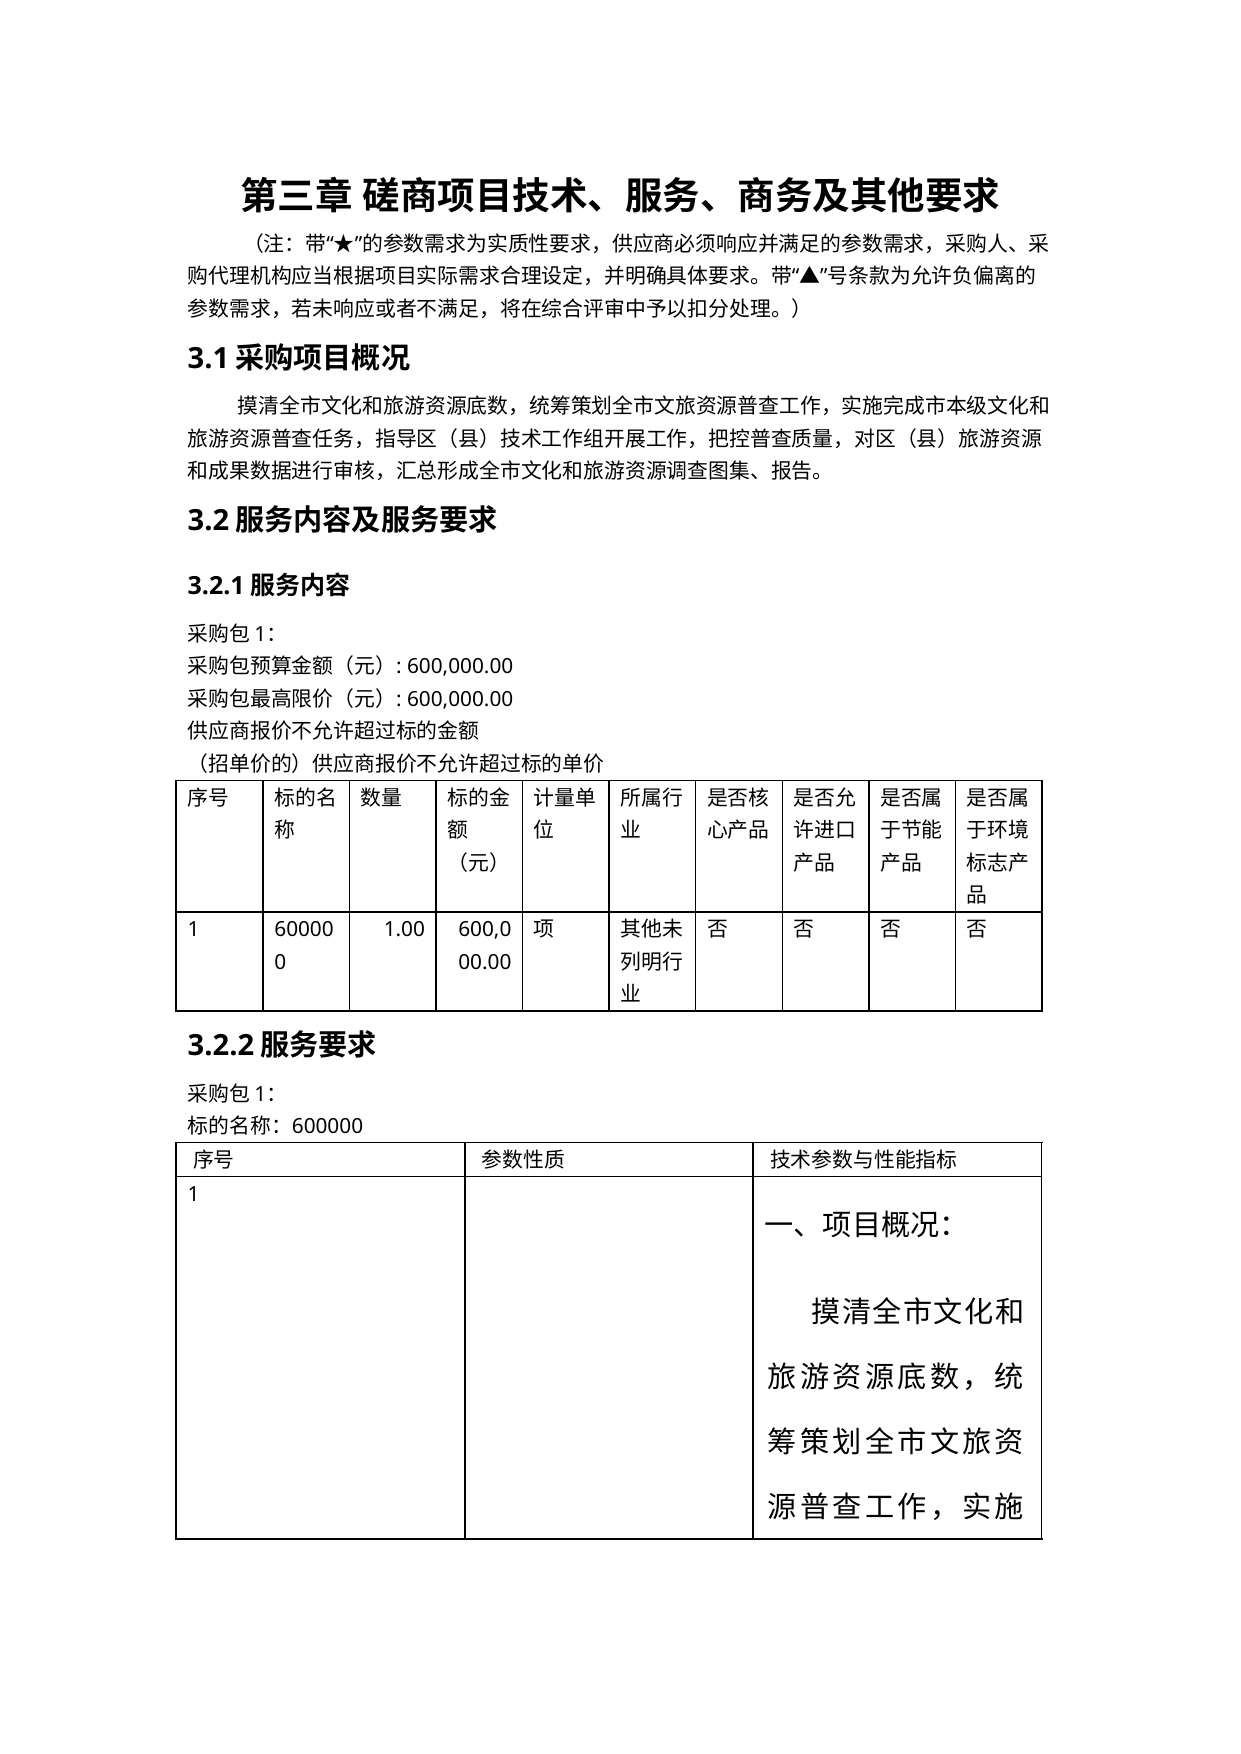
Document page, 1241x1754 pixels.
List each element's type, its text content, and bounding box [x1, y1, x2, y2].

table_cell 否 [956, 913, 1041, 1010]
text 3.2.1服务内容 [187, 552, 1053, 617]
text 供应商报价不允许超过标的金额 [187, 714, 1053, 747]
text 标的名称：600000 [187, 1109, 1053, 1142]
table_cell 否 [783, 913, 868, 1010]
table_cell 1.00 [350, 913, 435, 1010]
table_cell [466, 1177, 752, 1538]
table_header 数量 [350, 781, 435, 911]
table_header 序号 [177, 781, 262, 911]
table_header 是否属于环境标志产品 [956, 781, 1041, 911]
table_cell 600000 [264, 913, 349, 1010]
table_header 标的金额 （元） [437, 781, 522, 911]
table_cell 其他未列明行业 [610, 913, 695, 1010]
text 3.2服务内容及服务要求 [187, 487, 1053, 552]
text 采购包1： [187, 1077, 1053, 1109]
table_cell 否 [696, 913, 782, 1010]
table_header 标的名称 [264, 781, 349, 911]
text 3.2.2服务要求 [187, 1012, 1053, 1077]
table_header 参数性质 [466, 1143, 752, 1176]
table_header 所属行业 [610, 781, 695, 911]
table_header 技术参数与性能指标 [754, 1143, 1041, 1176]
text 第三章 磋商项目技术、服务、商务及其他要求 [187, 162, 1053, 227]
text （注：带“★”的参数需求为实质性要求，供应商必须响应并满足的参数需求，采购人、采购代理机构应当根据项目实际需求合理设定，并明确具体要求。带“▲”号条款为允许负偏离的参数需求，若未响应或者不满足，将在综合评审中予以扣分处理。） [187, 227, 1053, 324]
table_header 是否允许进口产品 [783, 781, 868, 911]
table_cell 项 [523, 913, 608, 1010]
table_cell 600,000.00 [437, 913, 522, 1010]
table_header 是否属于节能产品 [870, 781, 955, 911]
table_header 是否核心产品 [696, 781, 782, 911]
text （招单价的）供应商报价不允许超过标的单价 [187, 747, 1053, 779]
table_cell 1 [177, 1177, 464, 1538]
text 采购包最高限价（元）: 600,000.00 [187, 682, 1053, 714]
table_header 计量单位 [523, 781, 608, 911]
text 3.1采购项目概况 [187, 324, 1053, 389]
table_cell 否 [870, 913, 955, 1010]
text 摸清全市文化和旅游资源底数，统筹策划全市文旅资源普查工作，实施完成市本级文化和旅游资源普查任务，指导区（县）技术工作组开展工作，把控普查质量，对区（县）旅游资源和成果数据进行审核，汇总形成全市文化和旅游资源调查图集、报告。 [187, 389, 1053, 487]
text 采购包预算金额（元）: 600,000.00 [187, 649, 1053, 682]
text 采购包1： [187, 617, 1053, 649]
table_header 序号 [177, 1143, 464, 1176]
table_cell 1 [177, 913, 262, 1010]
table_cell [754, 1177, 1041, 1538]
